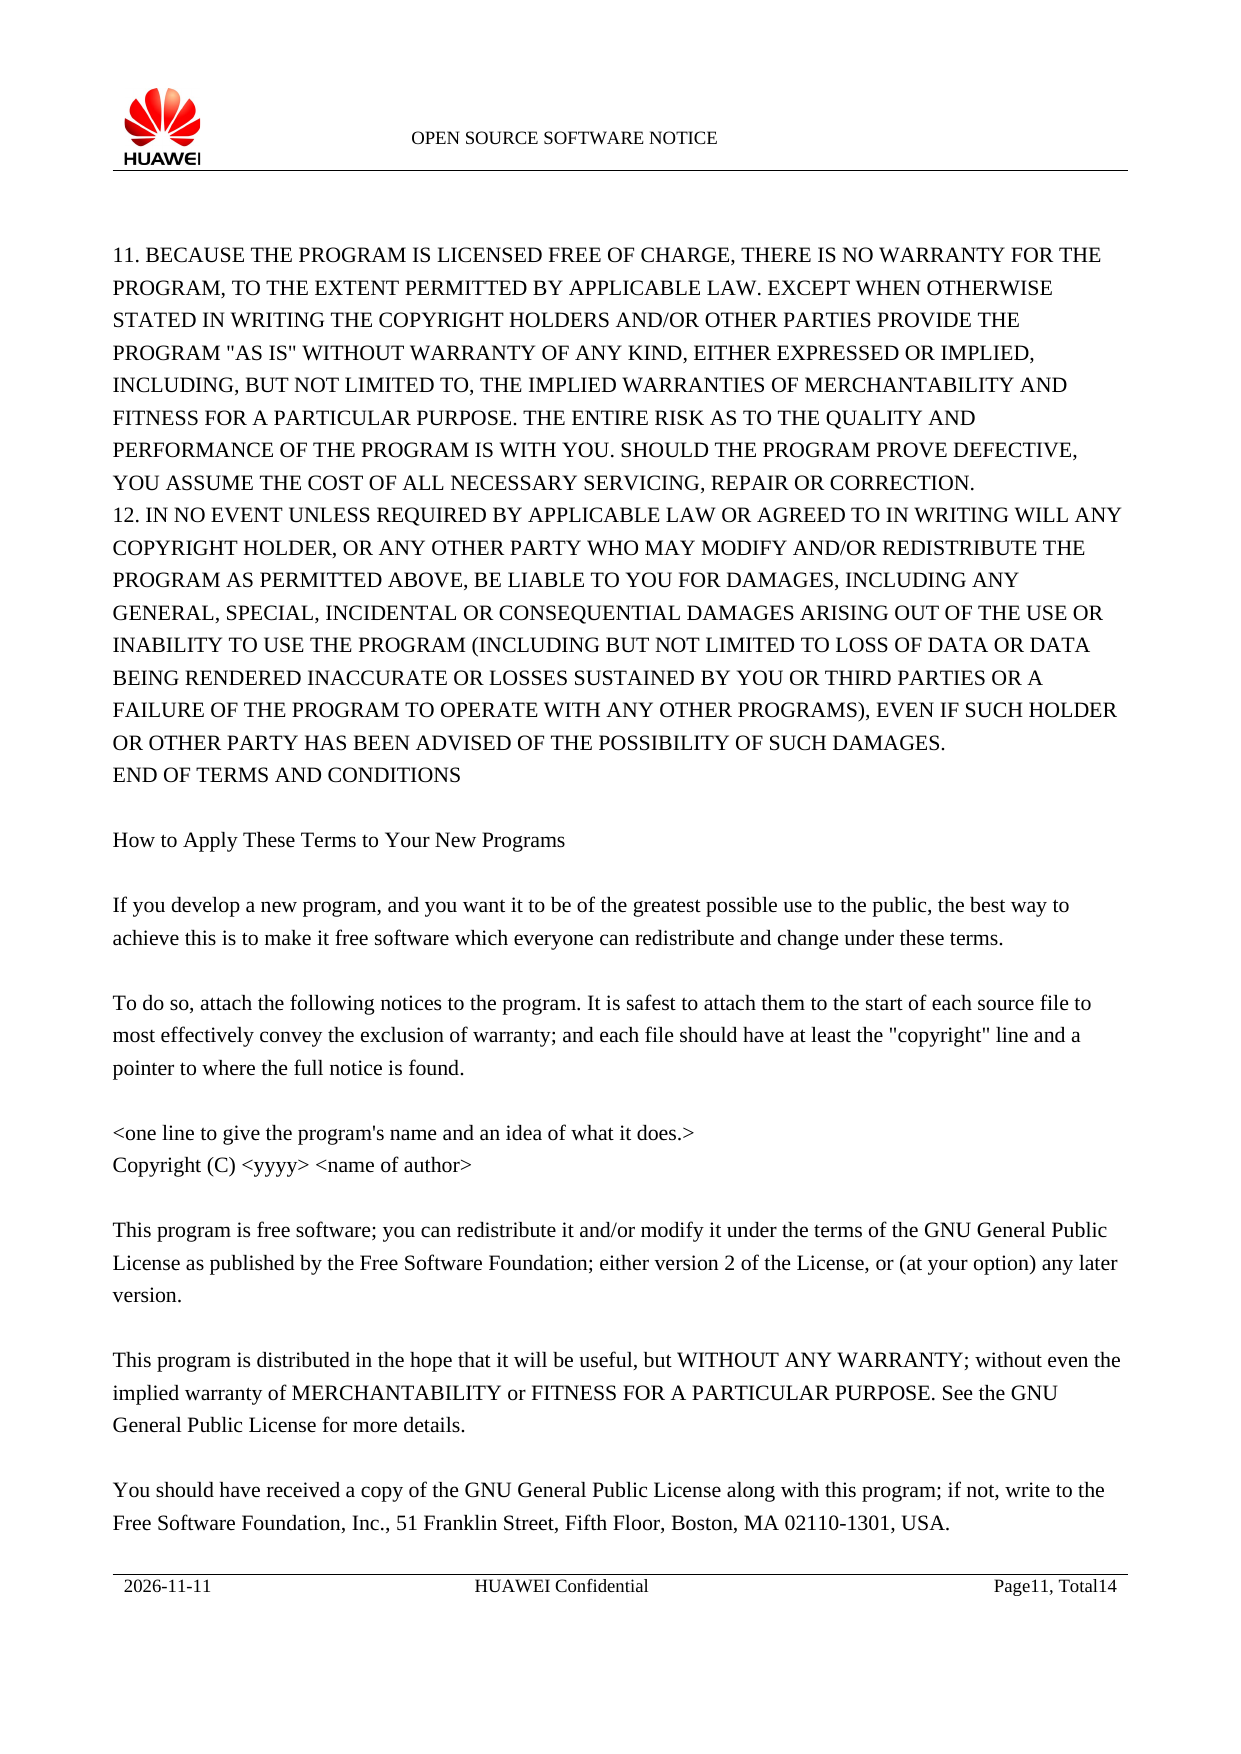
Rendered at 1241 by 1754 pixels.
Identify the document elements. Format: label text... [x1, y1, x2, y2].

picture [124, 88, 201, 165]
